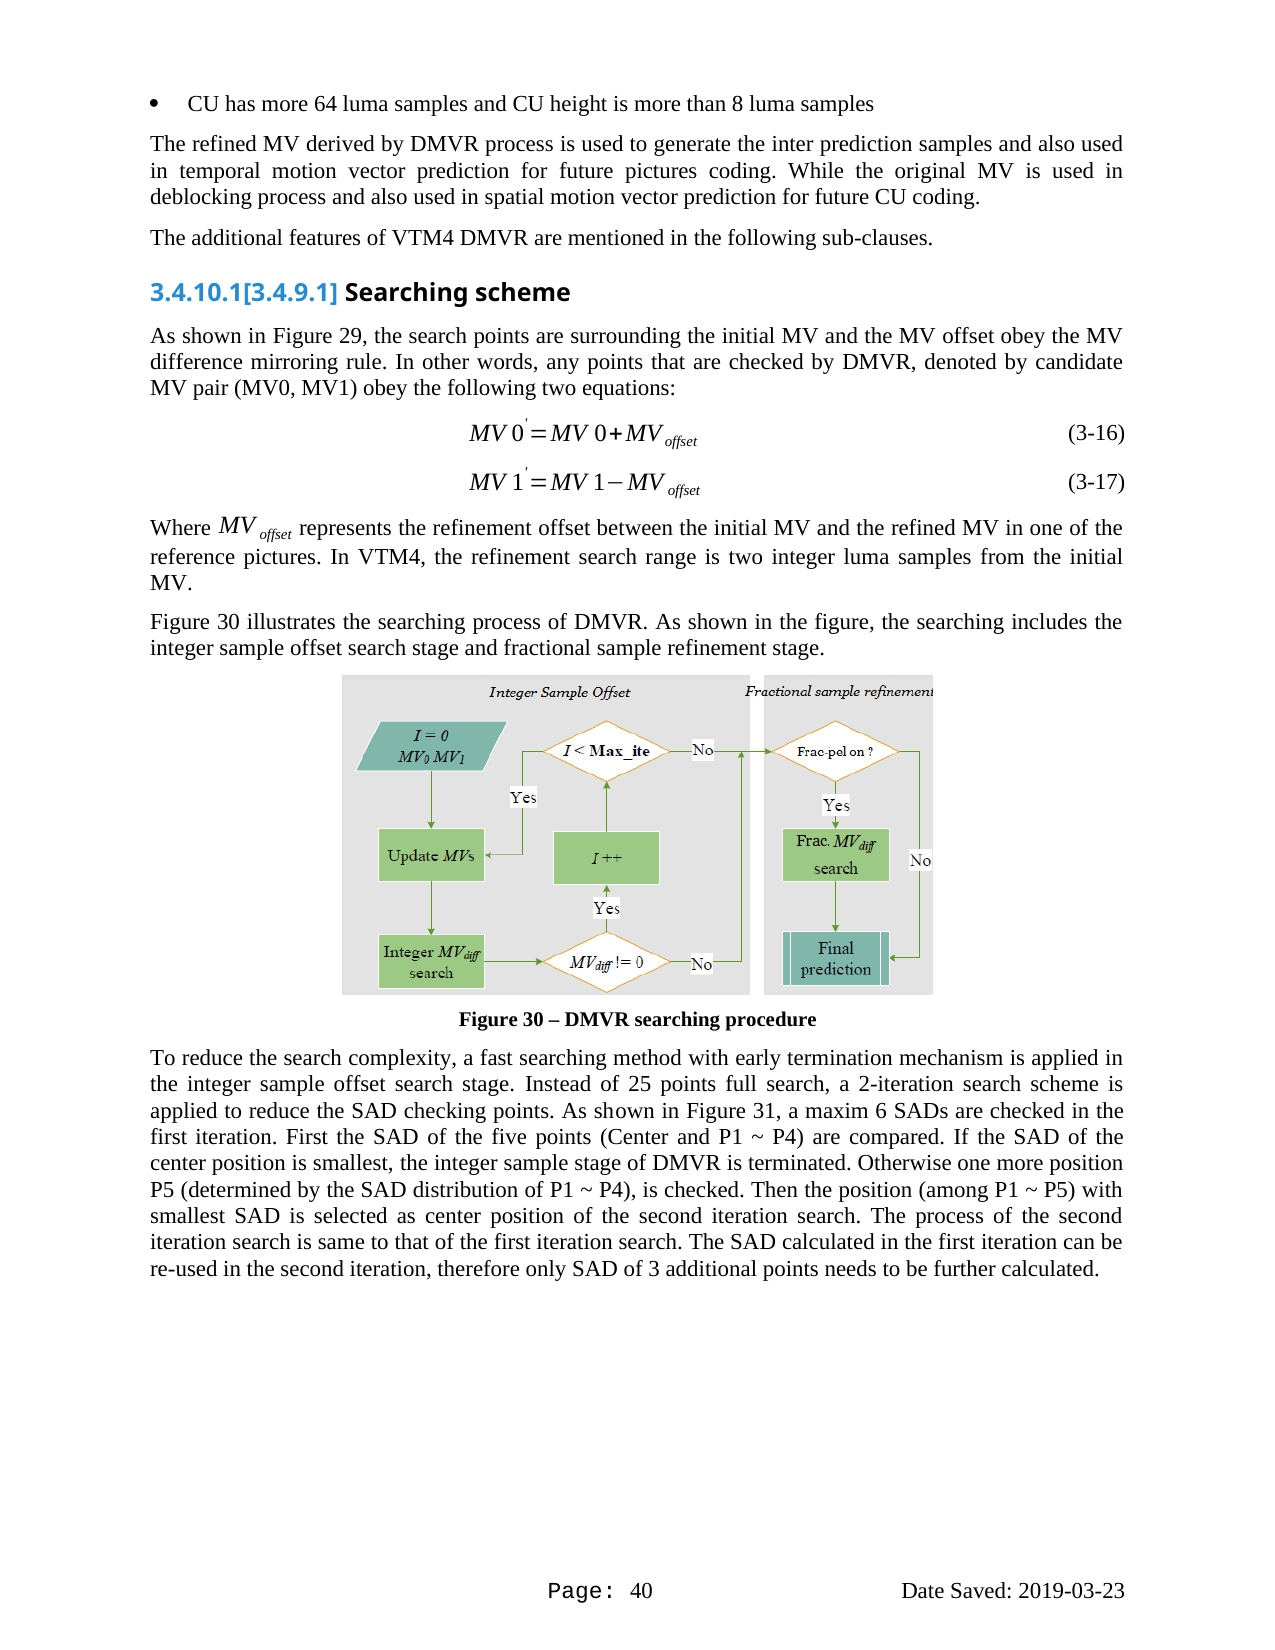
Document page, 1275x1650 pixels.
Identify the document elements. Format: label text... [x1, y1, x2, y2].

text To reduce the search complexity, a fast searching method with early termination mechanism is applied in the integer sample offset search stage. Instead of 25 points full search, a 2-iteration search scheme is applied to reduce the SAD checking points. As shown in Figure 31, a maxim 6 SADs are checked in the first iteration. First the SAD of the five points (Center and P1 ~ P4) are compared. If the SAD of the center position is smallest, the integer sample stage of DMVR is terminated. Otherwise one more position P5 (determined by the SAD distribution of P1 ~ P4), is checked. Then the position (among P1 ~ P5) with smallest SAD is selected as center position of the second iteration search. The process of the second iteration search is same to that of the first iteration search. The SAD calculated in the first iteration can be re-used in the second iteration, therefore only SAD of 3 additional points needs to be further calculated. [150, 1044, 1125, 1281]
text The additional features of VTM4 DMVR are mentioned in the following sub-clauses. [150, 224, 1125, 250]
text (3-17) [150, 464, 1125, 499]
text Figure 30 – DMVR searching procedure [150, 1007, 1125, 1031]
text The refined MV derived by DMVR process is used to generate the inter prediction samples and also used in temporal motion vector prediction for future pictures coding. While the original MV is used in deblocking process and also used in spatial motion vector prediction for future CU coding. [150, 131, 1125, 209]
list CU has more 64 luma samples and CU height is more than 8 luma samples [150, 90, 1125, 116]
text Figure 30 illustrates the searching process of DMVR. As shown in the figure, the searching includes the integer sample offset search stage and fractional sample refinement stage. [150, 608, 1125, 661]
text Where represents the refinement offset between the initial MV and the refined MV in one of the reference pictures. In VTM4, the refinement search range is two integer luma samples from the initial MV. [150, 511, 1125, 595]
picture [342, 673, 933, 995]
subtitle Searching scheme [150, 275, 1125, 309]
text (3-16) [150, 415, 1125, 450]
text As shown in Figure 29, the search points are surrounding the initial MV and the MV offset obey the MV difference mirroring rule. In other words, any points that are checked by DMVR, denoted by candidate MV pair (MV0, MV1) obey the following two equations: [150, 322, 1125, 401]
